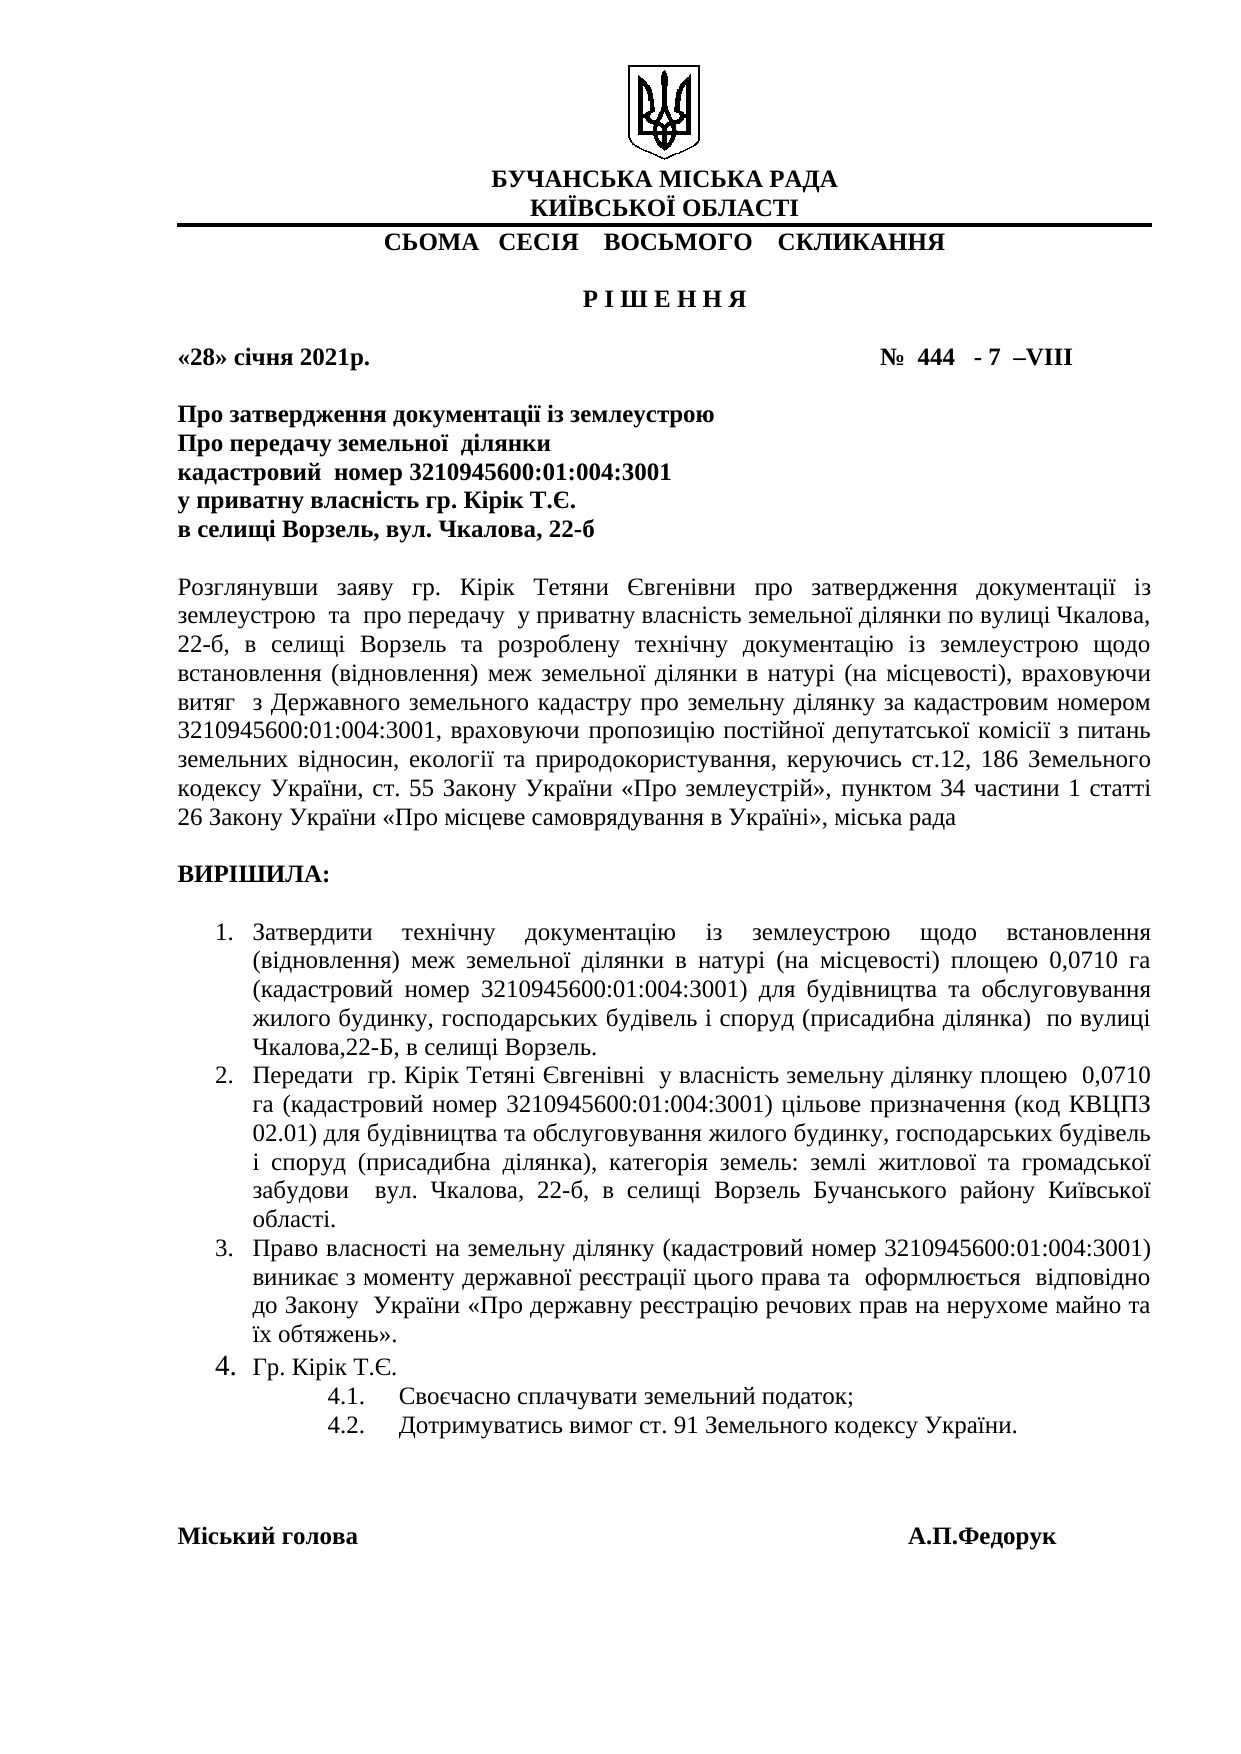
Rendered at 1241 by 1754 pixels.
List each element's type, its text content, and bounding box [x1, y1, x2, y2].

text у приватну власність гр. Кірік Т.Є. [177, 485, 1152, 514]
text в селищі Ворзель, вул. Чкалова, 22-б [177, 514, 694, 543]
text Р І Ш Е Н Н Я [177, 284, 1152, 313]
list Затвердити технічну документацію із землеустрою щодо встановлення (відновлення) меж земельної ділянки в натурі (на місцевості) площею 0,0710 га (кадастровий номер 3210945600:01:004:3001) для будівництва та обслуговування жилого будинку, господарських будівель і споруд (присадибна ділянка) по вулиці Чкалова,22-Б, в селищі Ворзель. [215, 917, 1152, 1060]
text «28» січня 2021р. № 444 - 7 –VІІІ [177, 342, 1152, 370]
list Дотримуватись вимог ст. 91 Земельного кодексу України. [327, 1410, 1152, 1439]
text Міський голова А.П.Федорук [177, 1521, 1152, 1550]
list Право власності на земельну ділянку (кадастровий номер 3210945600:01:004:3001) виникає з моменту державної реєстрації цього права та оформлюється відповідно до Закону України «Про державну реєстрацію речових прав на нерухоме майно та їх обтяжень». [215, 1233, 1152, 1348]
list Передати гр. Кірік Тетяні Євгенівні у власність земельну ділянку площею 0,0710 га (кадастровий номер 3210945600:01:004:3001) цільове призначення (код КВЦПЗ 02.01) для будівництва та обслуговування жилого будинку, господарських будівель і споруд (присадибна ділянка), категорія земель: землі житлової та громадської забудови вул. Чкалова, 22-б, в селищі Ворзель Бучанського району Київської області. [215, 1060, 1152, 1233]
text Про передачу земельної ділянки [177, 428, 1152, 457]
list Гр. Кірік Т.Є. [215, 1348, 1152, 1381]
text КИЇВСЬКОЇ ОБЛАСТІ [177, 193, 1152, 223]
text ВИРІШИЛА: [177, 859, 1152, 888]
text Розглянувши заяву гр. Кірік Тетяни Євгенівни про затвердження документації із землеустрою та про передачу у приватну власність земельної ділянки по вулиці Чкалова, 22-б, в селищі Ворзель та розроблену технічну документацію із землеустрою щодо встановлення (відновлення) меж земельної ділянки в натурі (на місцевості), враховуючи витяг з Державного земельного кадастру про земельну ділянку за кадастровим номером 3210945600:01:004:3001, враховуючи пропозицію постійної депутатської комісії з питань земельних відносин, екології та природокористування, керуючись ст.12, 186 Земельного кодексу України, ст. 55 Закону України «Про землеустрій», пунктом 34 частини 1 статті 26 Закону України «Про місцеве самоврядування в Україні», міська рада [177, 572, 1152, 830]
text БУЧАНСЬКА МІСЬКА РАДА [177, 164, 1152, 193]
text кадастровий номер 3210945600:01:004:3001 [177, 457, 1152, 485]
list Своєчасно сплачувати земельний податок; [327, 1381, 1152, 1410]
text СЬОМА СЕСІЯ ВОСЬМОГО СКЛИКАННЯ [177, 227, 1152, 255]
text Про затвердження документації із землеустрою [177, 399, 1152, 428]
